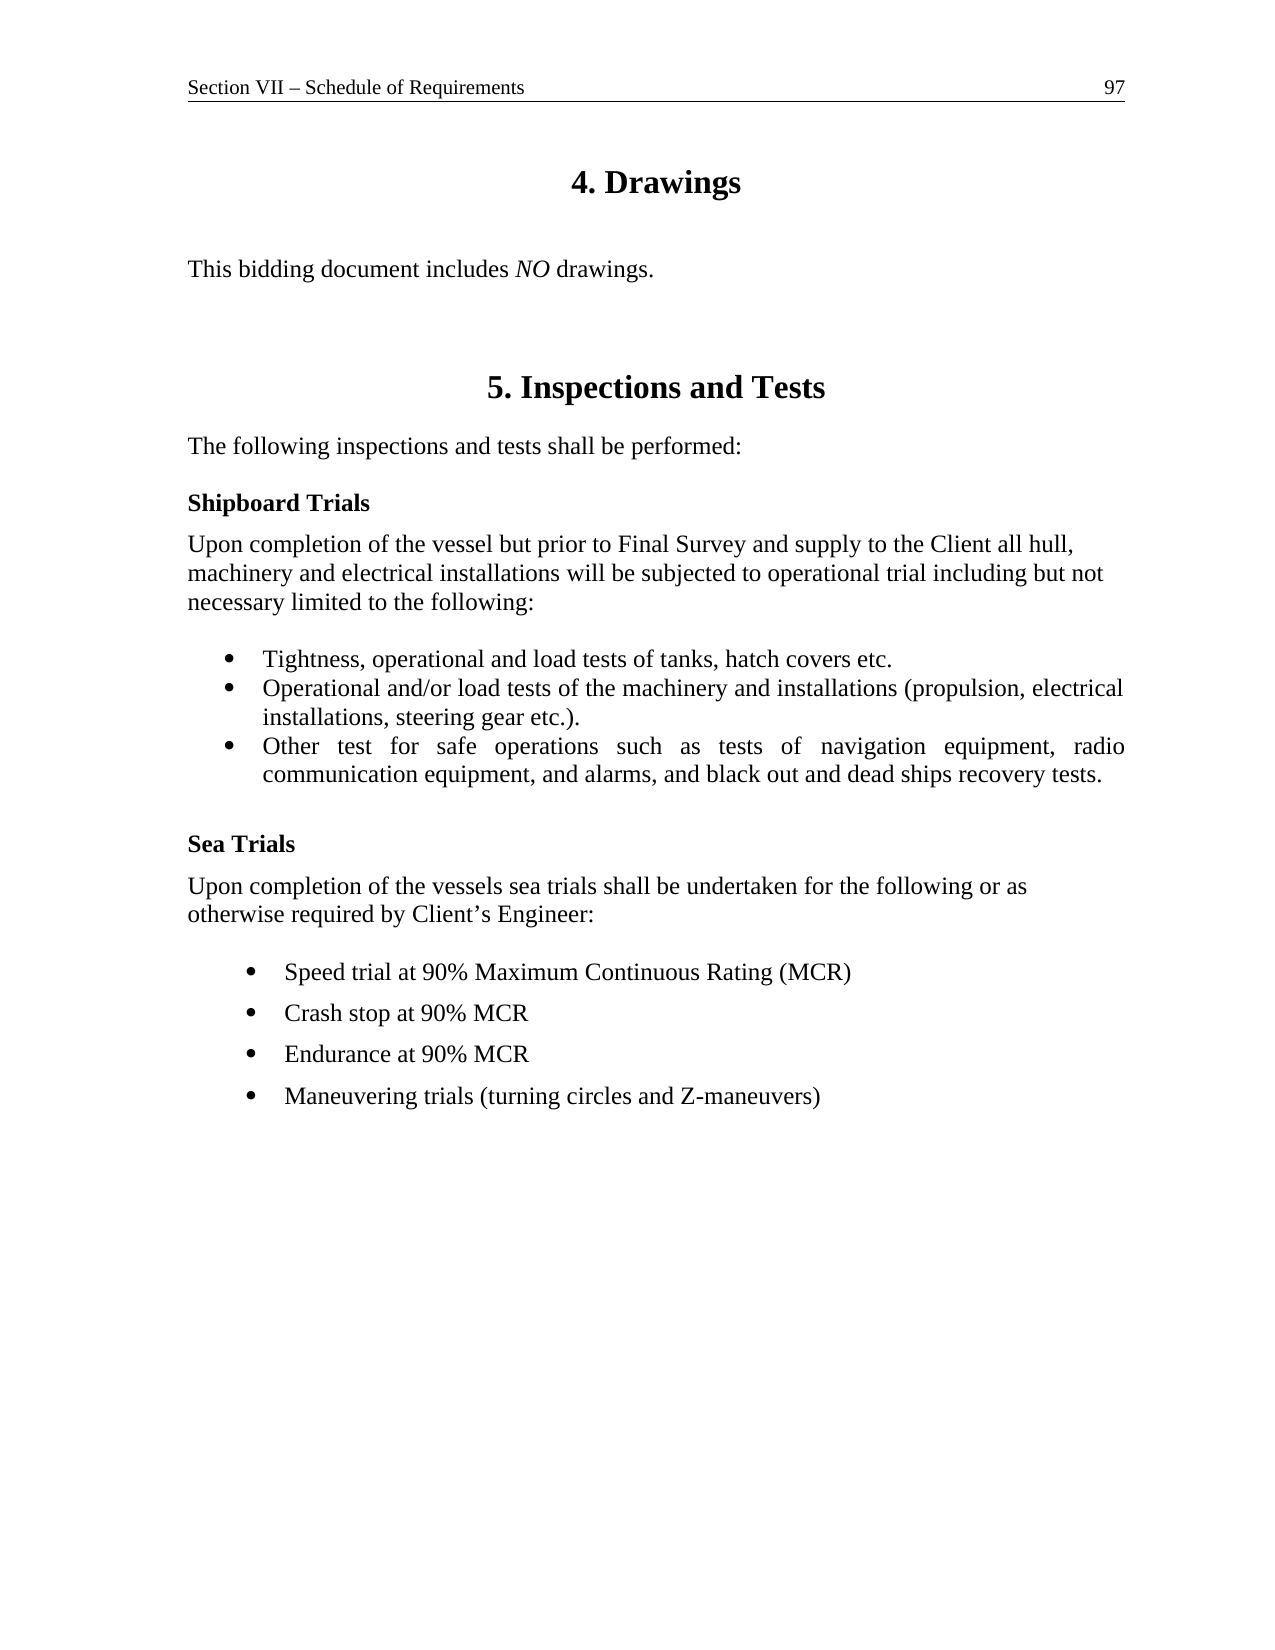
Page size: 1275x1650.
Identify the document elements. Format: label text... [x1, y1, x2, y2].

list Maneuvering trials (turning circles and Z-maneuvers) [247, 1081, 1125, 1109]
list Other test for safe operations such as tests of navigation equipment, radio communication equipment, and alarms, and black out and dead ships recovery tests. [225, 731, 1125, 788]
list Operational and/or load tests of the machinery and installations (propulsion, electrical installations, steering gear etc.). [225, 673, 1125, 731]
text Sea Trials [187, 829, 1125, 858]
list Endurance at 90% MCR [247, 1039, 1125, 1068]
list Crash stop at 90% MCR [247, 998, 1125, 1027]
list Tightness, operational and load tests of tanks, hatch covers etc. [225, 644, 1125, 673]
text Shipboard Trials [187, 488, 1125, 517]
text The following inspections and tests shall be performed: [187, 431, 1125, 459]
text 5. Inspections and Tests [187, 367, 1125, 406]
text This bidding document includes NO drawings. [187, 254, 1125, 283]
list Speed trial at 90% Maximum Continuous Rating (MCR) [247, 957, 1125, 986]
text 4. Drawings [187, 162, 1125, 201]
text Upon completion of the vessel but prior to Final Survey and supply to the Client all hull, machinery and electrical installations will be subjected to operational trial including but not necessary limited to the following: [187, 529, 1125, 616]
text Upon completion of the vessels sea trials shall be undertaken for the following or as otherwise required by Client’s Engineer: [187, 871, 1125, 928]
